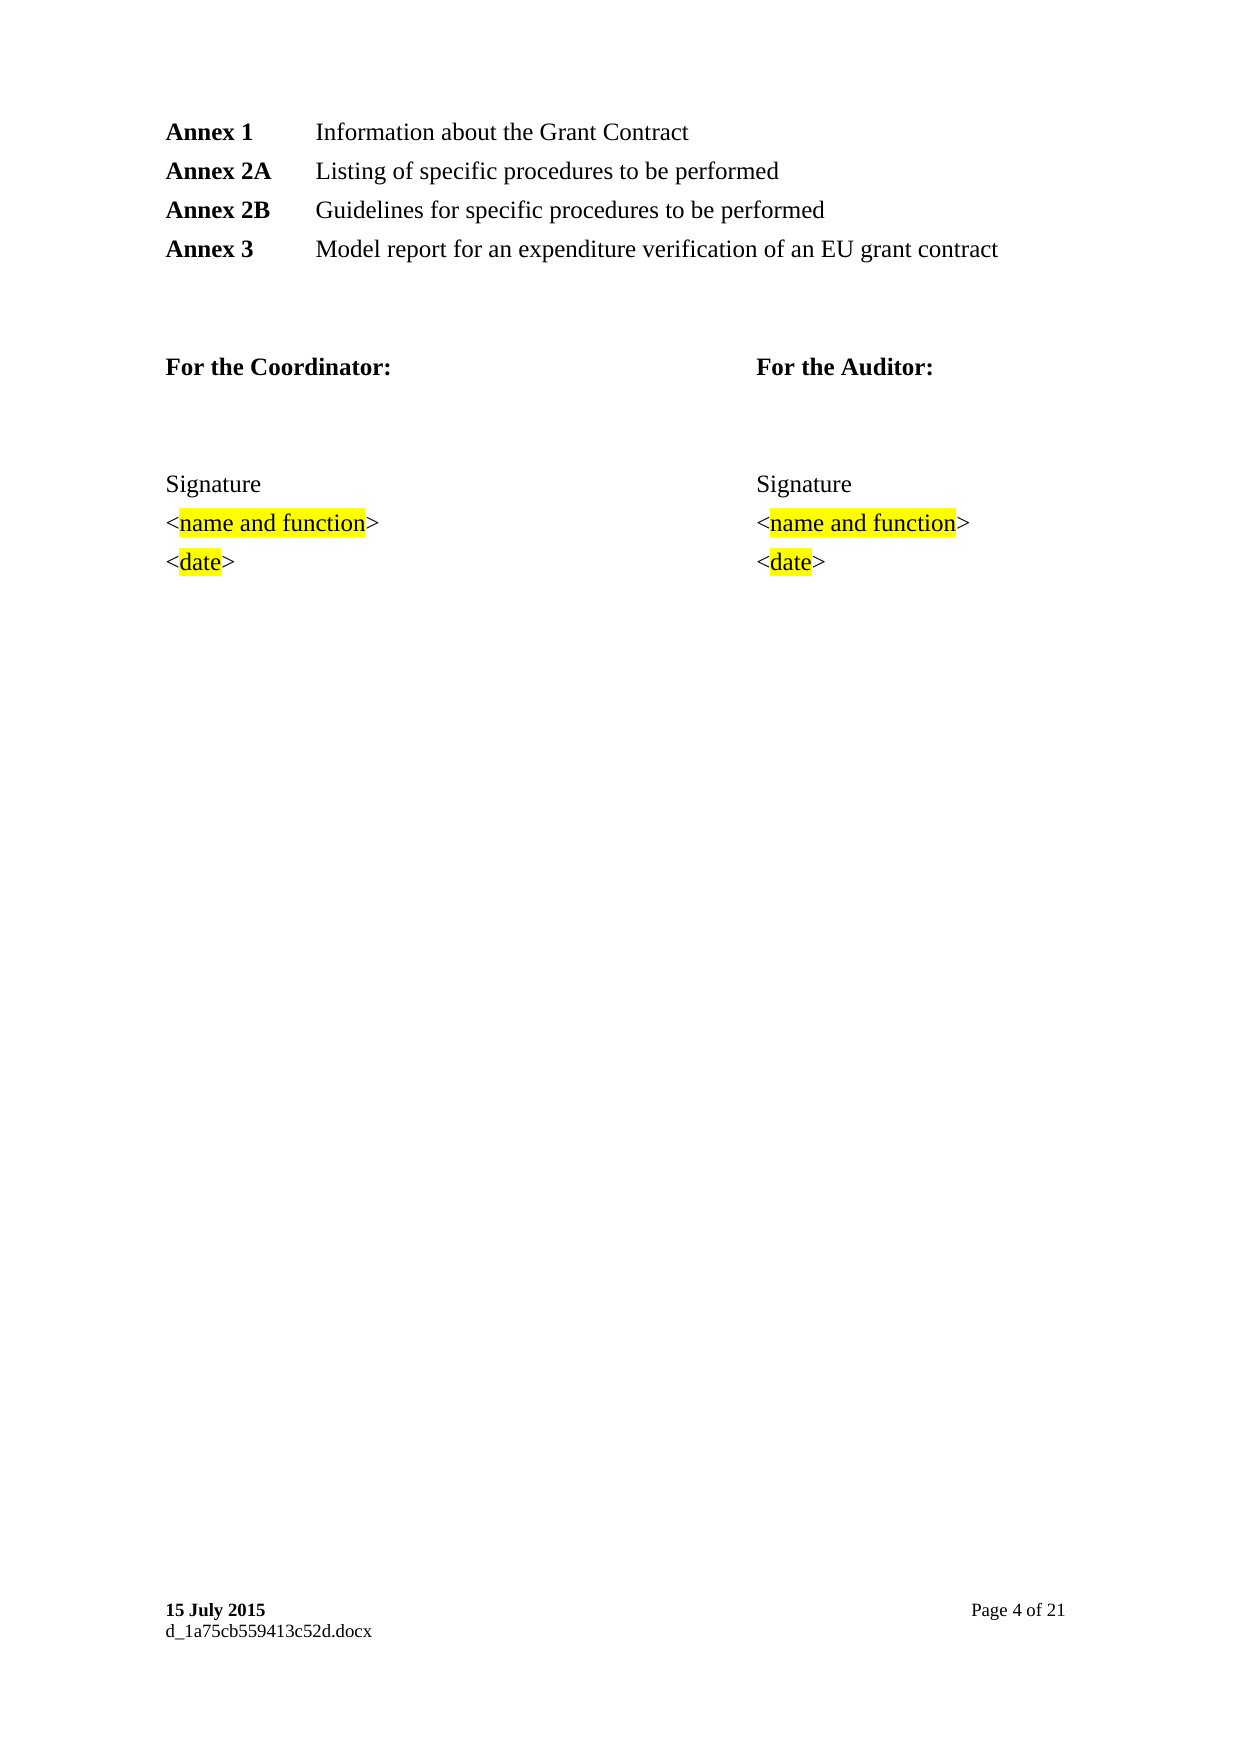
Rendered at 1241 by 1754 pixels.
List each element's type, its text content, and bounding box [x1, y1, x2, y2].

text Annex 1 Information about the Grant Contract [165, 117, 1063, 145]
text Annex 2B Guidelines for specific procedures to be performed [165, 195, 1063, 224]
text <date> <date> [165, 547, 1063, 576]
text <name and function> <name and function> [956, 508, 1063, 537]
text Annex 3 Model report for an expenditure verification of an EU grant contract [165, 234, 1063, 263]
text Annex 2A Listing of specific procedures to be performed [165, 156, 1063, 184]
text For the Coordinator: For the Auditor: [165, 352, 1063, 380]
text <name and function> <name and function> [365, 508, 770, 537]
text Signature Signature [165, 469, 1063, 498]
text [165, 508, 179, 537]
